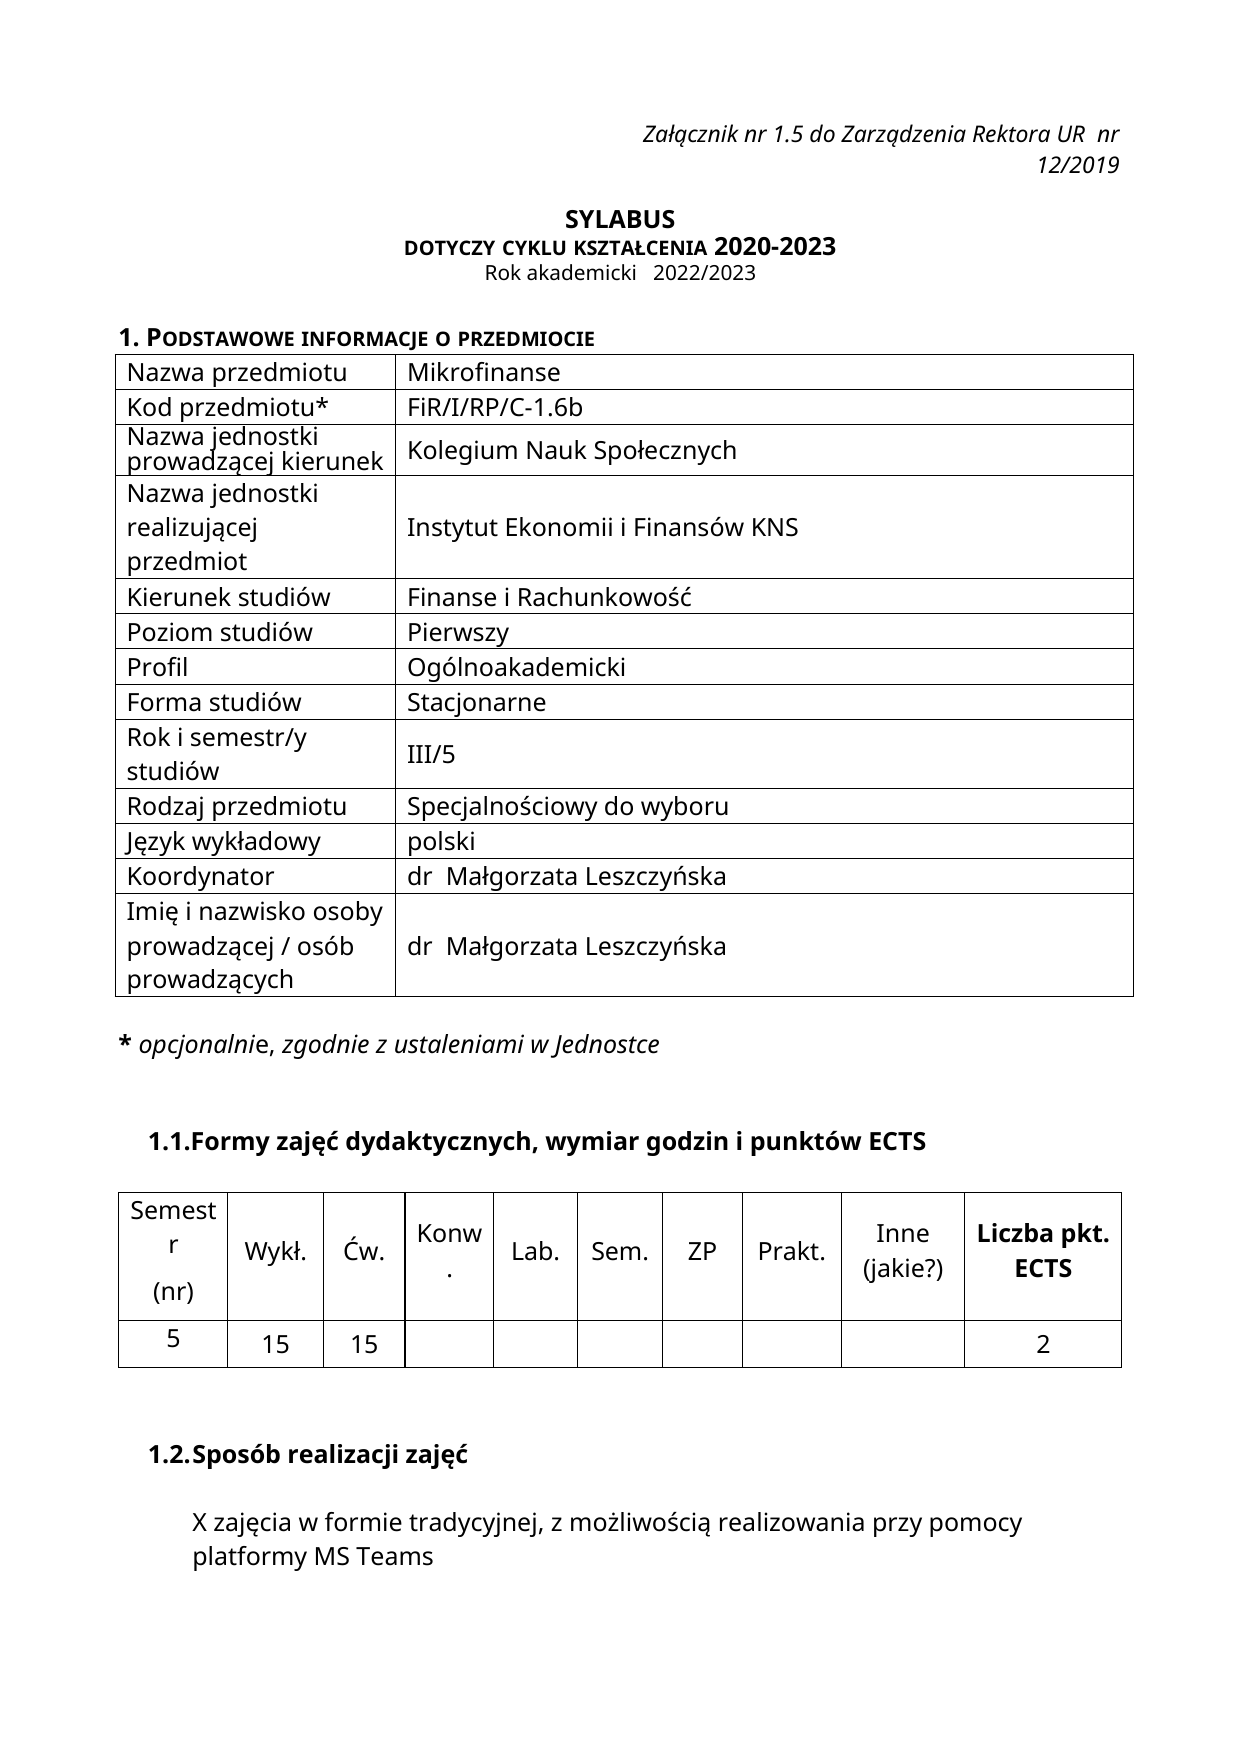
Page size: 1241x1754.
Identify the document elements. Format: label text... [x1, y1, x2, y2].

text 1. Podstawowe informacje o przedmiocie [118, 319, 1122, 354]
table_cell Profil [116, 649, 395, 683]
table_header Ćw. [324, 1193, 404, 1320]
table_cell [842, 1321, 964, 1367]
table_header ZP [663, 1193, 742, 1320]
text SYLABUS [118, 201, 1122, 236]
table_cell Poziom studiów [116, 614, 395, 648]
table_cell 5 [119, 1321, 227, 1367]
table_header Mikrofinanse [396, 355, 1133, 389]
table_cell [663, 1321, 742, 1367]
table_cell [494, 1321, 577, 1367]
table_cell Pierwszy [396, 614, 1133, 648]
table_cell Rok i semestr/y studiów [116, 720, 395, 788]
table_header Prakt. [743, 1193, 841, 1320]
table_cell Forma studiów [116, 685, 395, 718]
table_cell Stacjonarne [396, 685, 1133, 718]
table_cell FiR/I/RP/C-1.6b [396, 390, 1133, 424]
table_cell Imię i nazwisko osoby prowadzącej / osób prowadzących [116, 894, 395, 996]
table_cell Ogólnoakademicki [396, 649, 1133, 683]
table_header Konw. [406, 1193, 493, 1320]
table_header Wykł. [228, 1193, 323, 1320]
table_cell [406, 1321, 493, 1367]
table_cell Specjalnościowy do wyboru [396, 789, 1133, 823]
table_cell 15 [324, 1321, 404, 1367]
text 1.1.Formy zajęć dydaktycznych, wymiar godzin i punktów ECTS [148, 1124, 1122, 1158]
table_header Inne (jakie?) [842, 1193, 964, 1320]
table_cell III/5 [396, 720, 1133, 788]
table_cell Nazwa jednostki realizującej przedmiot [116, 476, 395, 578]
text * opcjonalnie, zgodnie z ustaleniami w Jednostce [118, 1026, 1122, 1061]
text 1.2. Sposób realizacji zajęć [148, 1436, 1122, 1471]
table_cell Rodzaj przedmiotu [116, 789, 395, 823]
table_header Sem. [578, 1193, 662, 1320]
table_cell 2 [965, 1321, 1121, 1367]
table_header Lab. [494, 1193, 577, 1320]
table_cell Finanse i Rachunkowość [396, 579, 1133, 613]
table_cell dr Małgorzata Leszczyńska [396, 859, 1133, 893]
text X zajęcia w formie tradycyjnej, z możliwością realizowania przy pomocy platformy MS Teams [192, 1504, 1122, 1573]
text dotyczy cyklu kształcenia 2020-2023 [118, 236, 1122, 261]
table_header Liczba pkt. ECTS [965, 1193, 1121, 1320]
table_cell Kod przedmiotu* [116, 390, 395, 424]
table_cell Kierunek studiów [116, 579, 395, 613]
table_cell polski [396, 824, 1133, 858]
text Załącznik nr 1.5 do Zarządzenia Rektora UR nr 12/2019 [118, 118, 1122, 181]
table_cell Koordynator [116, 859, 395, 893]
table_cell Instytut Ekonomii i Finansów KNS [396, 476, 1133, 578]
table_cell Język wykładowy [116, 824, 395, 858]
text Rok akademicki 2022/2023 [118, 261, 1122, 286]
table_cell 15 [228, 1321, 323, 1367]
table_cell dr Małgorzata Leszczyńska [396, 894, 1133, 996]
table_cell Kolegium Nauk Społecznych [396, 425, 1133, 475]
table_header Semestr (nr) [119, 1193, 227, 1320]
table_header Nazwa przedmiotu [116, 355, 395, 389]
table_cell [743, 1321, 841, 1367]
table_cell [578, 1321, 662, 1367]
table_cell Nazwa jednostki prowadzącej kierunek [116, 425, 395, 475]
